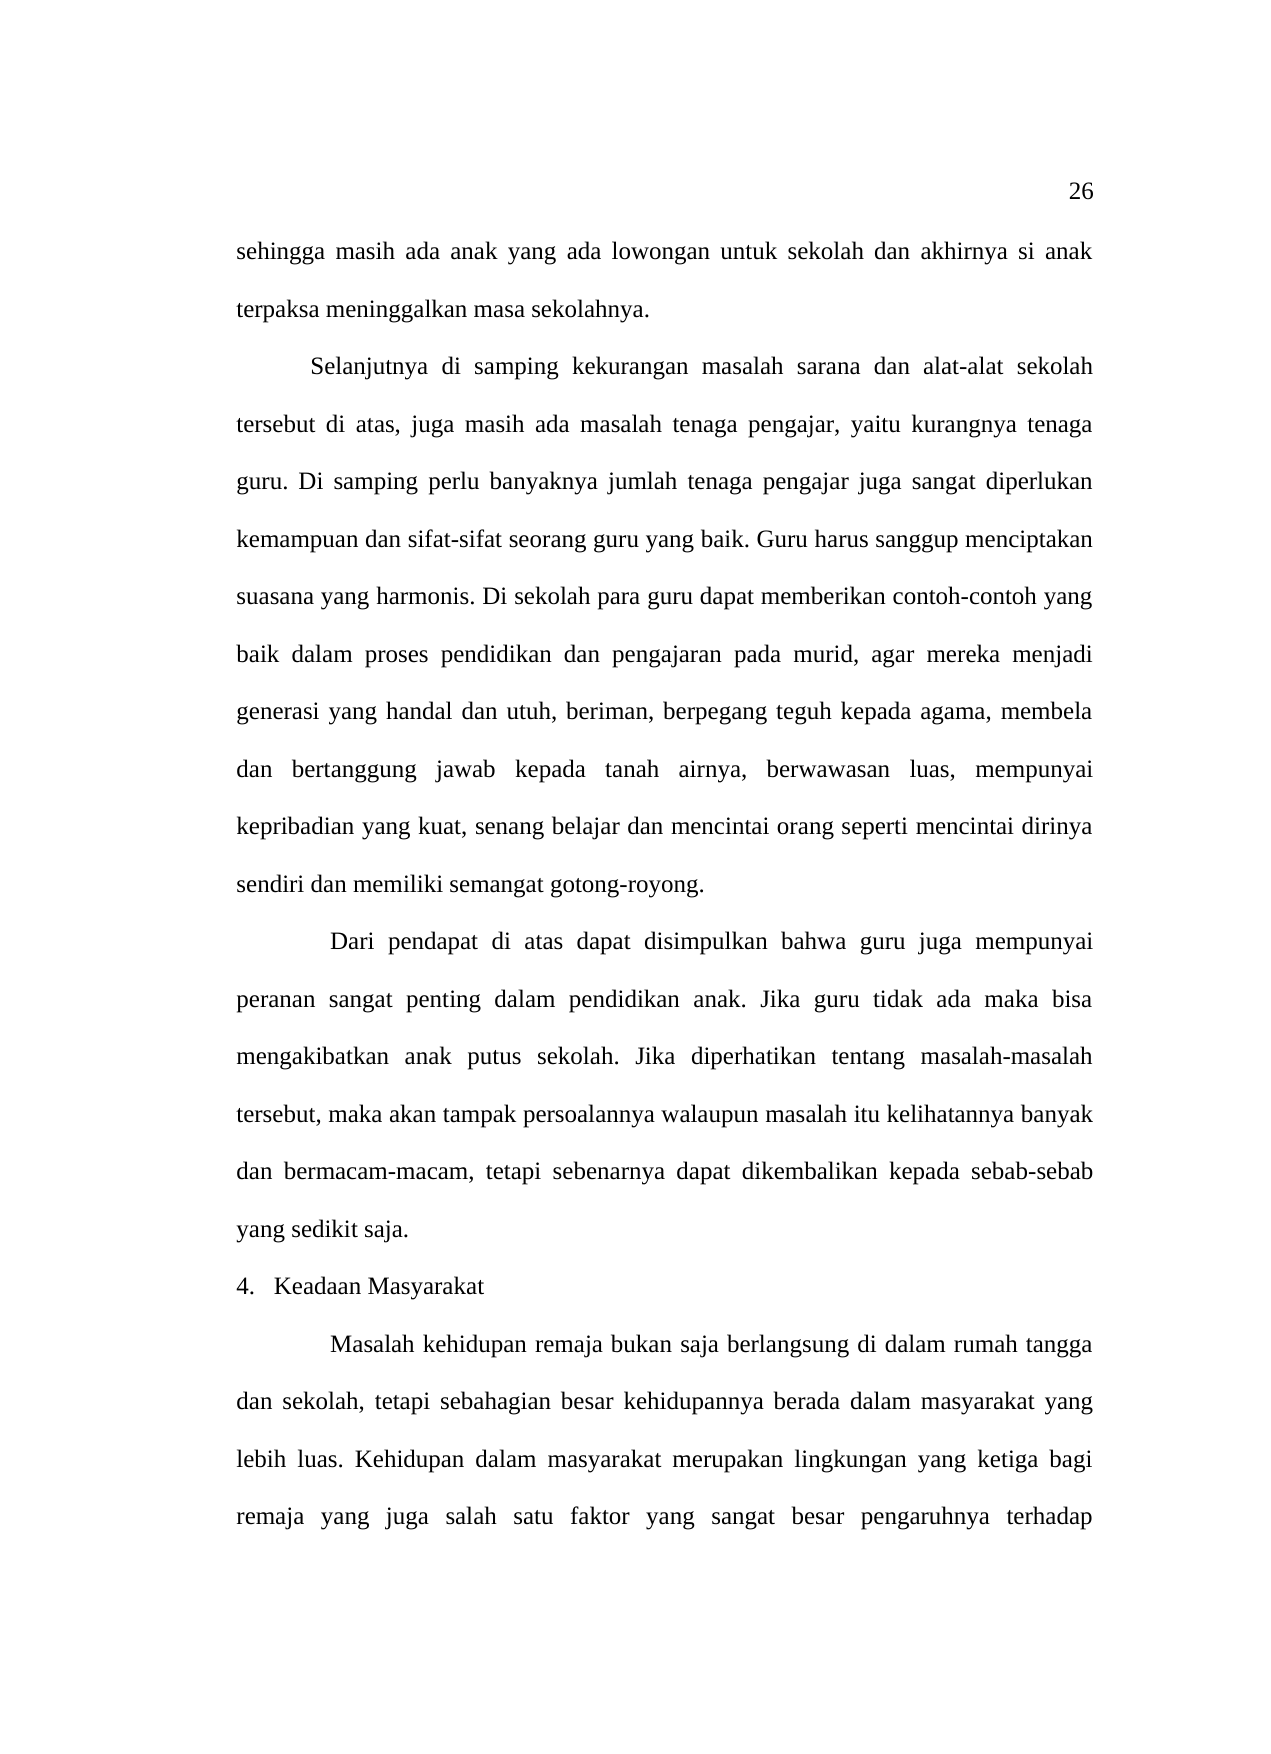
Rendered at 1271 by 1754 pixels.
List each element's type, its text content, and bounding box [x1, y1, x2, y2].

text Dari pendapat di atas dapat disimpulkan bahwa guru juga mempunyai peranan sangat penting dalam pendidikan anak. Jika guru tidak ada maka bisa mengakibatkan anak putus sekolah. Jika diperhatikan tentang masalah-masalah tersebut, maka akan tampak persoalannya walaupun masalah itu kelihatannya banyak dan bermacam-macam, tetapi sebenarnya dapat dikembalikan kepada sebab-sebab yang sedikit saja. [236, 926, 1094, 1242]
list Keadaan Masyarakat [236, 1271, 1094, 1300]
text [236, 1329, 1094, 1530]
text Selanjutnya di samping kekurangan masalah sarana dan alat-alat sekolah tersebut di atas, juga masih ada masalah tenaga pengajar, yaitu kurangnya tenaga guru. Di samping perlu banyaknya jumlah tenaga pengajar juga sangat diperlukan kemampuan dan sifat-sifat seorang guru yang baik. Guru harus sanggup menciptakan suasana yang harmonis. Di sekolah para guru dapat memberikan contoh-contoh yang baik dalam proses pendidikan dan pengajaran pada murid, agar mereka menjadi generasi yang handal dan utuh, beriman, berpegang teguh kepada agama, membela dan bertanggung jawab kepada tanah airnya, berwawasan luas, mempunyai kepribadian yang kuat, senang belajar dan mencintai orang seperti mencintai dirinya sendiri dan memiliki semangat gotong-royong. [236, 351, 1094, 897]
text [236, 236, 1094, 322]
